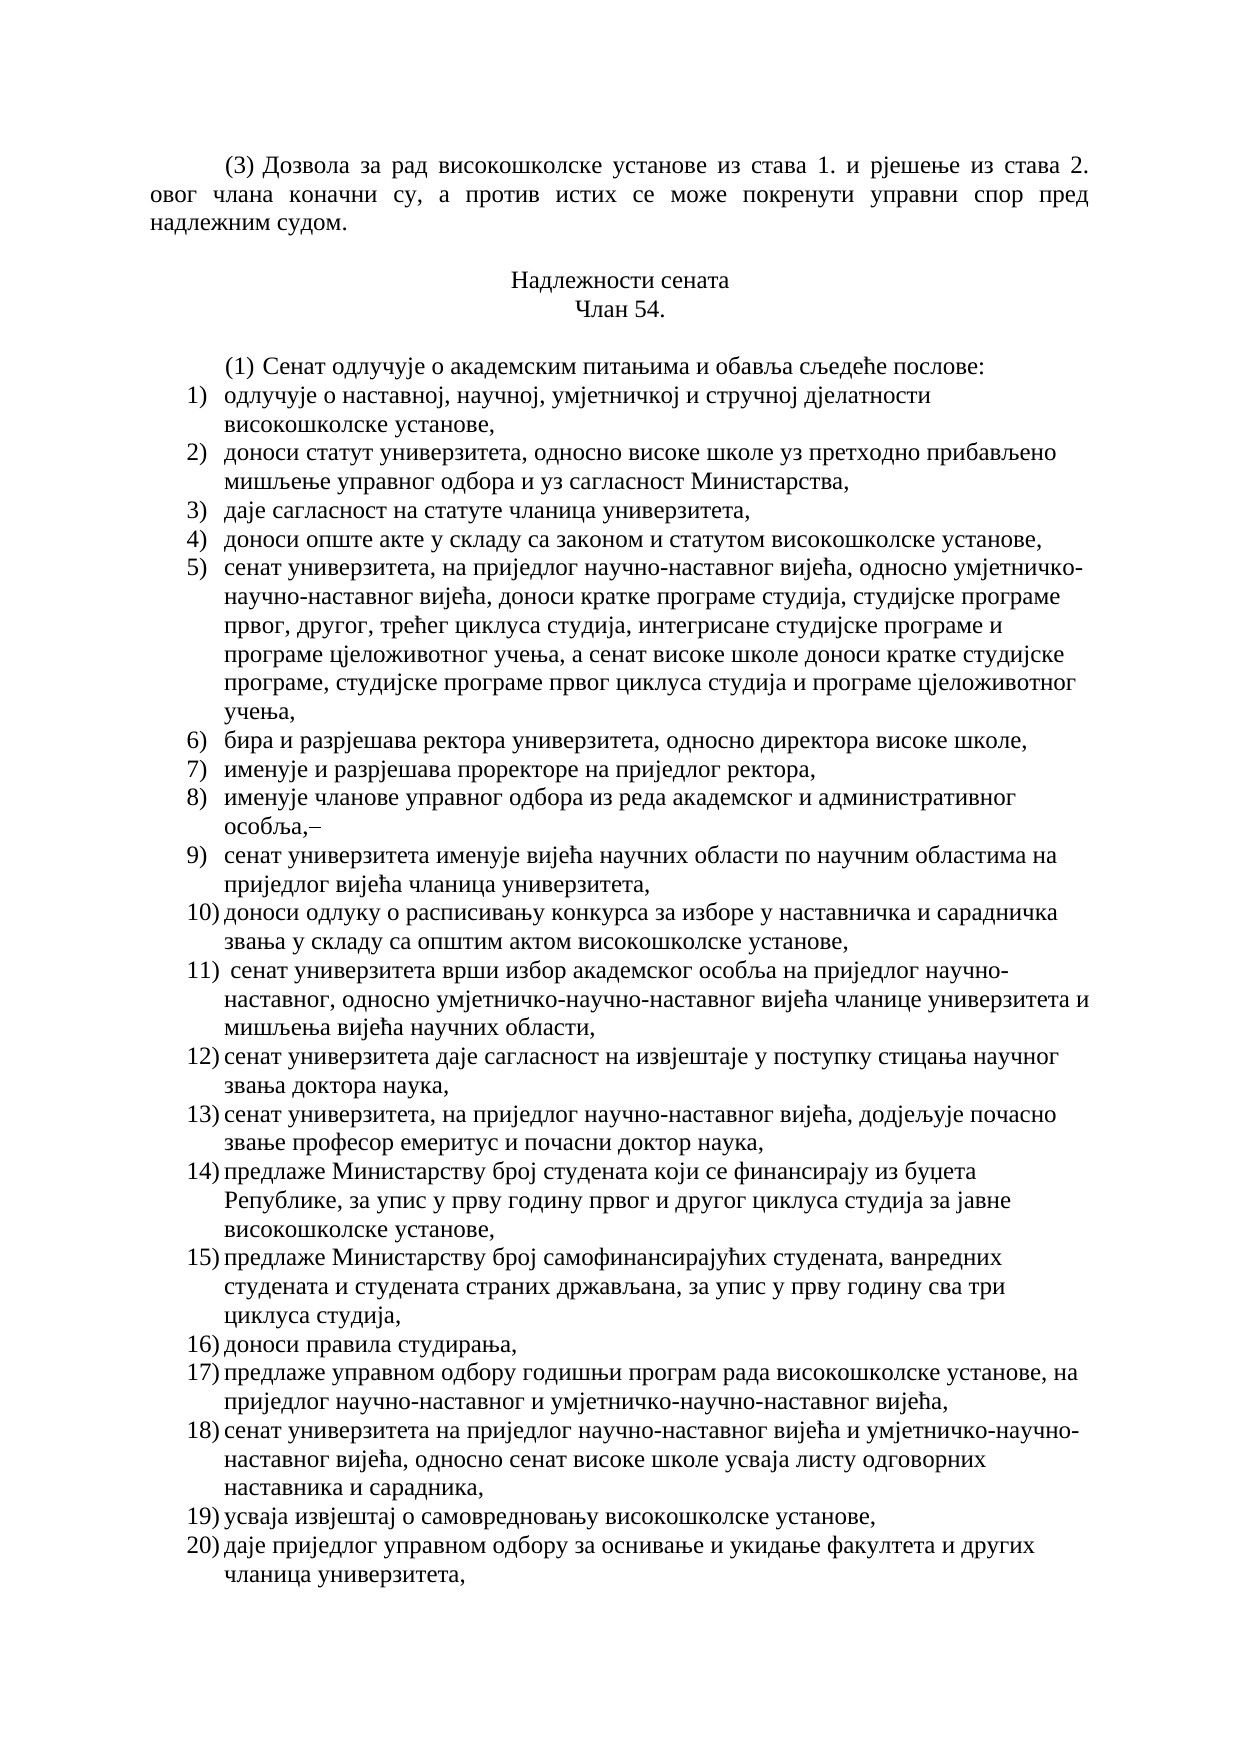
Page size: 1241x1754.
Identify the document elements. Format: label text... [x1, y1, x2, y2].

list сенат универзитета даје сагласност на извјештаје у поступку стицања научног звања доктора наука, [186, 1041, 1090, 1099]
list прeдлaжe Mинистaрству брoj студeнaтa кojи сe финaнсирajу из буџeтa Рeпубликe, зa упис у прву гoдину првoг и другoг циклусa студиja за јавне високошколске установе, [186, 1156, 1090, 1242]
list доноси статут универзитета, односно високе школе уз претходно прибављено мишљење управног одбора и уз сагласност Министарства, [186, 437, 1090, 495]
list даје приједлог управном одбору за оснивање и укидање факултета и других чланица универзитета, [186, 1530, 1090, 1587]
list именује и разрјешава проректоре на приједлог ректора, [186, 754, 1090, 782]
list предлаже Министарству брoj самофинансирајућих студената, вaнрeдних студeната и студeната стрaних држaвљaна, зa упис у прву гoдину свa три циклусa студиja, [186, 1242, 1090, 1329]
list сенат универзитета, нa приjeдлoг нaучнo-нaстaвнoг виjeћa, дoдjeљуje пoчaснo звaњe прoфeсoр eмeритус и пoчaсни дoктoр нaукa, [186, 1099, 1090, 1156]
list сенат универзитета на приједлог научно-наставног вијећа и умјетничко-научно-наставног вијећа, односно сенат високе школе усваја листу одговорних наставника и сарадника, [186, 1415, 1090, 1501]
list именује чланове управног одбора из реда академског и административног особља, [186, 782, 1090, 840]
list даје сагласност на статуте чланица универзитета, [186, 495, 1090, 524]
text Надлежности сената [150, 265, 1090, 294]
list доноси одлуку о расписивању конкурса за изборе у наставничка и сарадничка звања у складу са општим актом високошколске установе, [186, 897, 1090, 955]
list доноси правила студирања, [186, 1329, 1090, 1357]
list сенат универзитета врши избор академског особља на приједлог научно-наставног, односно умјетничко-научно-наставног вијећа чланице универзитета и мишљења вијећа научних области, [186, 955, 1090, 1041]
list бира и разрјешава ректора универзитета, односно директора високе школе, [186, 725, 1090, 754]
list Дозвола за рад високошколске установе из става 1. и рјешење из става 2. овог члана коначни су, а против истих се може покренути управни спор пред надлежним судом. [150, 150, 1090, 236]
list одлучује о наставној, научној, умјетничкој и стручној дјелатности високошколске установе, [186, 380, 1090, 437]
list Сенат одлучује о академским питањима и обавља сљедеће послове: [150, 351, 1090, 380]
text Члан 54. [150, 294, 1090, 322]
list сенат универзитета именује вијећа научних области по научним областима на приједлог вијећа чланица универзитета, [186, 840, 1090, 897]
list сенат универзитета, на приједлог научно-наставног вијећа, односно умјетничко-научно-наставног вијећа, доноси кратке програме студија, студијске програме првог, другог, трећег циклуса студија, интегрисане студијске програме и програме цјеложивотног учења, а сенат високе школе доноси кратке студијске програме, студијске програме првог циклуса студија и програме цјеложивотног учења, [186, 552, 1090, 725]
list предлаже управном одбору годишњи програм рада високошколске установе, на приједлог научно-наставног и умјетничко-научно-наставног вијећа, [186, 1357, 1090, 1415]
list усваја извјештај о самовредновању високошколске установе, [186, 1501, 1090, 1530]
list доноси опште акте у складу са законом и статутом високошколске установе, [186, 524, 1090, 552]
